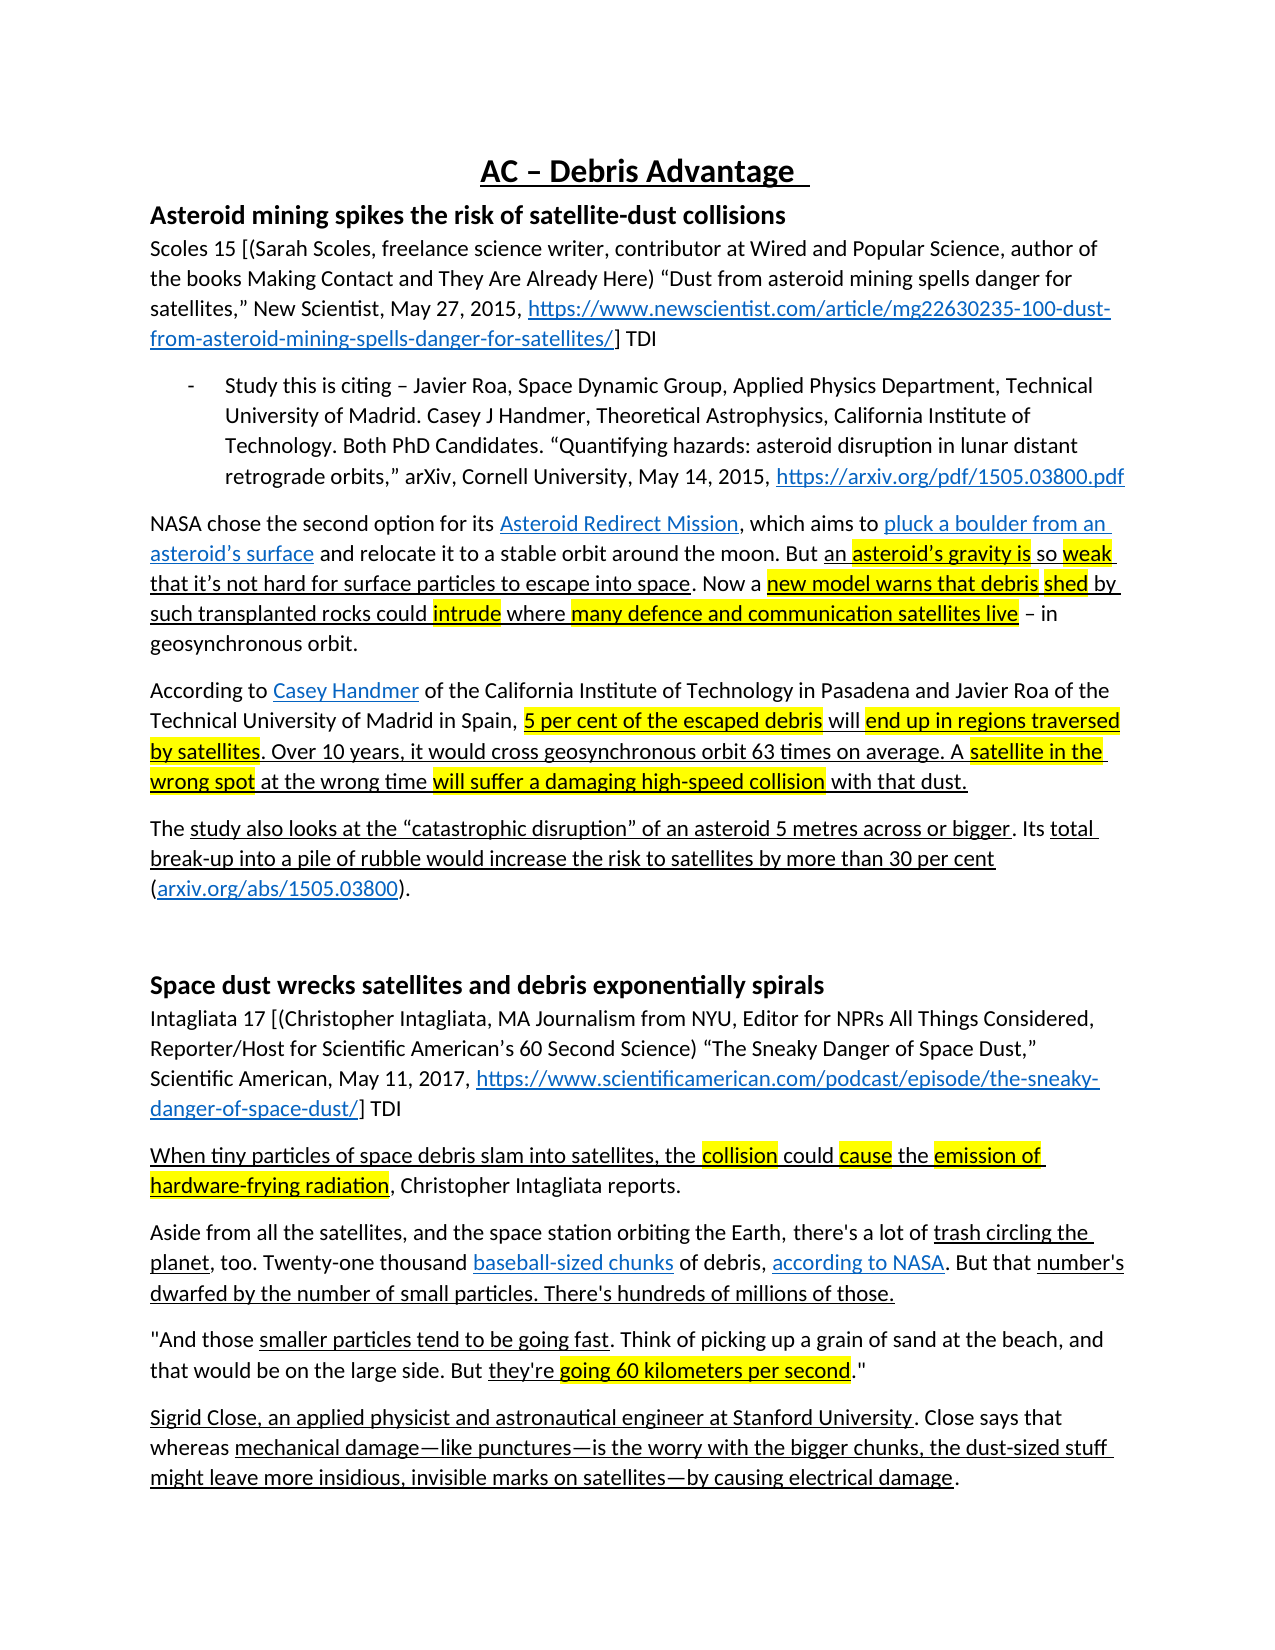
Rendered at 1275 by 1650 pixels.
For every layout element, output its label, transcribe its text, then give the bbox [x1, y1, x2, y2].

subtitle Asteroid mining spikes the risk of satellite-dust collisions [150, 198, 1125, 231]
text When tiny particles of space debris slam into satellites, the collision could cause the emission of hardware-frying radiation, Christopher Intagliata reports. [150, 1141, 1125, 1199]
subtitle AC – Debris Advantage [150, 150, 1125, 191]
text Sigrid Close, an applied physicist and astronautical engineer at Stanford University. Close says that whereas mechanical damage—like punctures—is the worry with the bigger chunks, the dust-sized stuff might leave more insidious, invisible marks on satellites—by causing electrical damage. [150, 1403, 1125, 1491]
text The study also looks at the “catastrophic disruption” of an asteroid 5 metres across or bigger. Its total break-up into a pile of rubble would increase the risk to satellites by more than 30 per cent (arxiv.org/abs/1505.03800). [150, 814, 1125, 902]
text NASA chose the second option for its Asteroid Redirect Mission, which aims to pluck a boulder from an asteroid’s surface and relocate it to a stable orbit around the moon. But an asteroid’s gravity is so weak that it’s not hard for surface particles to escape into space. Now a new model warns that debris shed by such transplanted rocks could intrude where many defence and communication satellites live – in geosynchronous orbit. [150, 509, 1125, 658]
text "And those smaller particles tend to be going fast. Think of picking up a grain of sand at the beach, and that would be on the large side. But they're going 60 kilometers per second." [150, 1326, 1125, 1384]
text According to Casey Handmer of the California Institute of Technology in Pasadena and Javier Roa of the Technical University of Madrid in Spain, 5 per cent of the escaped debris will end up in regions traversed by satellites. Over 10 years, it would cross geosynchronous orbit 63 times on average. A satellite in the wrong spot at the wrong time will suffer a damaging high-speed collision with that dust. [150, 676, 1125, 795]
subtitle Space dust wrecks satellites and debris exponentially spirals [150, 968, 1125, 1001]
text Scoles 15 [(Sarah Scoles, freelance science writer, contributor at Wired and Popular Science, author of the books Making Contact and They Are Already Here) “Dust from asteroid mining spells danger for satellites,” New Scientist, May 27, 2015, https://www.newscientist.com/article/mg22630235-100-dust-from-asteroid-mining-spells-danger-for-satellites/] TDI [150, 234, 1125, 352]
text Aside from all the satellites, and the space station orbiting the Earth, there's a lot of trash circling the planet, too. Twenty-one thousand baseball-sized chunks of debris, according to NASA. But that number's dwarfed by the number of small particles. There's hundreds of millions of those. [150, 1218, 1125, 1307]
list Study this is citing – Javier Roa, Space Dynamic Group, Applied Physics Department, Technical University of Madrid. Casey J Handmer, Theoretical Astrophysics, California Institute of Technology. Both PhD Candidates. “Quantifying hazards: asteroid disruption in lunar distant retrograde orbits,” arXiv, Cornell University, May 14, 2015, https://arxiv.org/pdf/1505.03800.pdf [187, 371, 1125, 490]
text Intagliata 17 [(Christopher Intagliata, MA Journalism from NYU, Editor for NPRs All Things Considered, Reporter/Host for Scientific American’s 60 Second Science) “The Sneaky Danger of Space Dust,” Scientific American, May 11, 2017, https://www.scientificamerican.com/podcast/episode/the-sneaky-danger-of-space-dust/] TDI [150, 1004, 1125, 1122]
